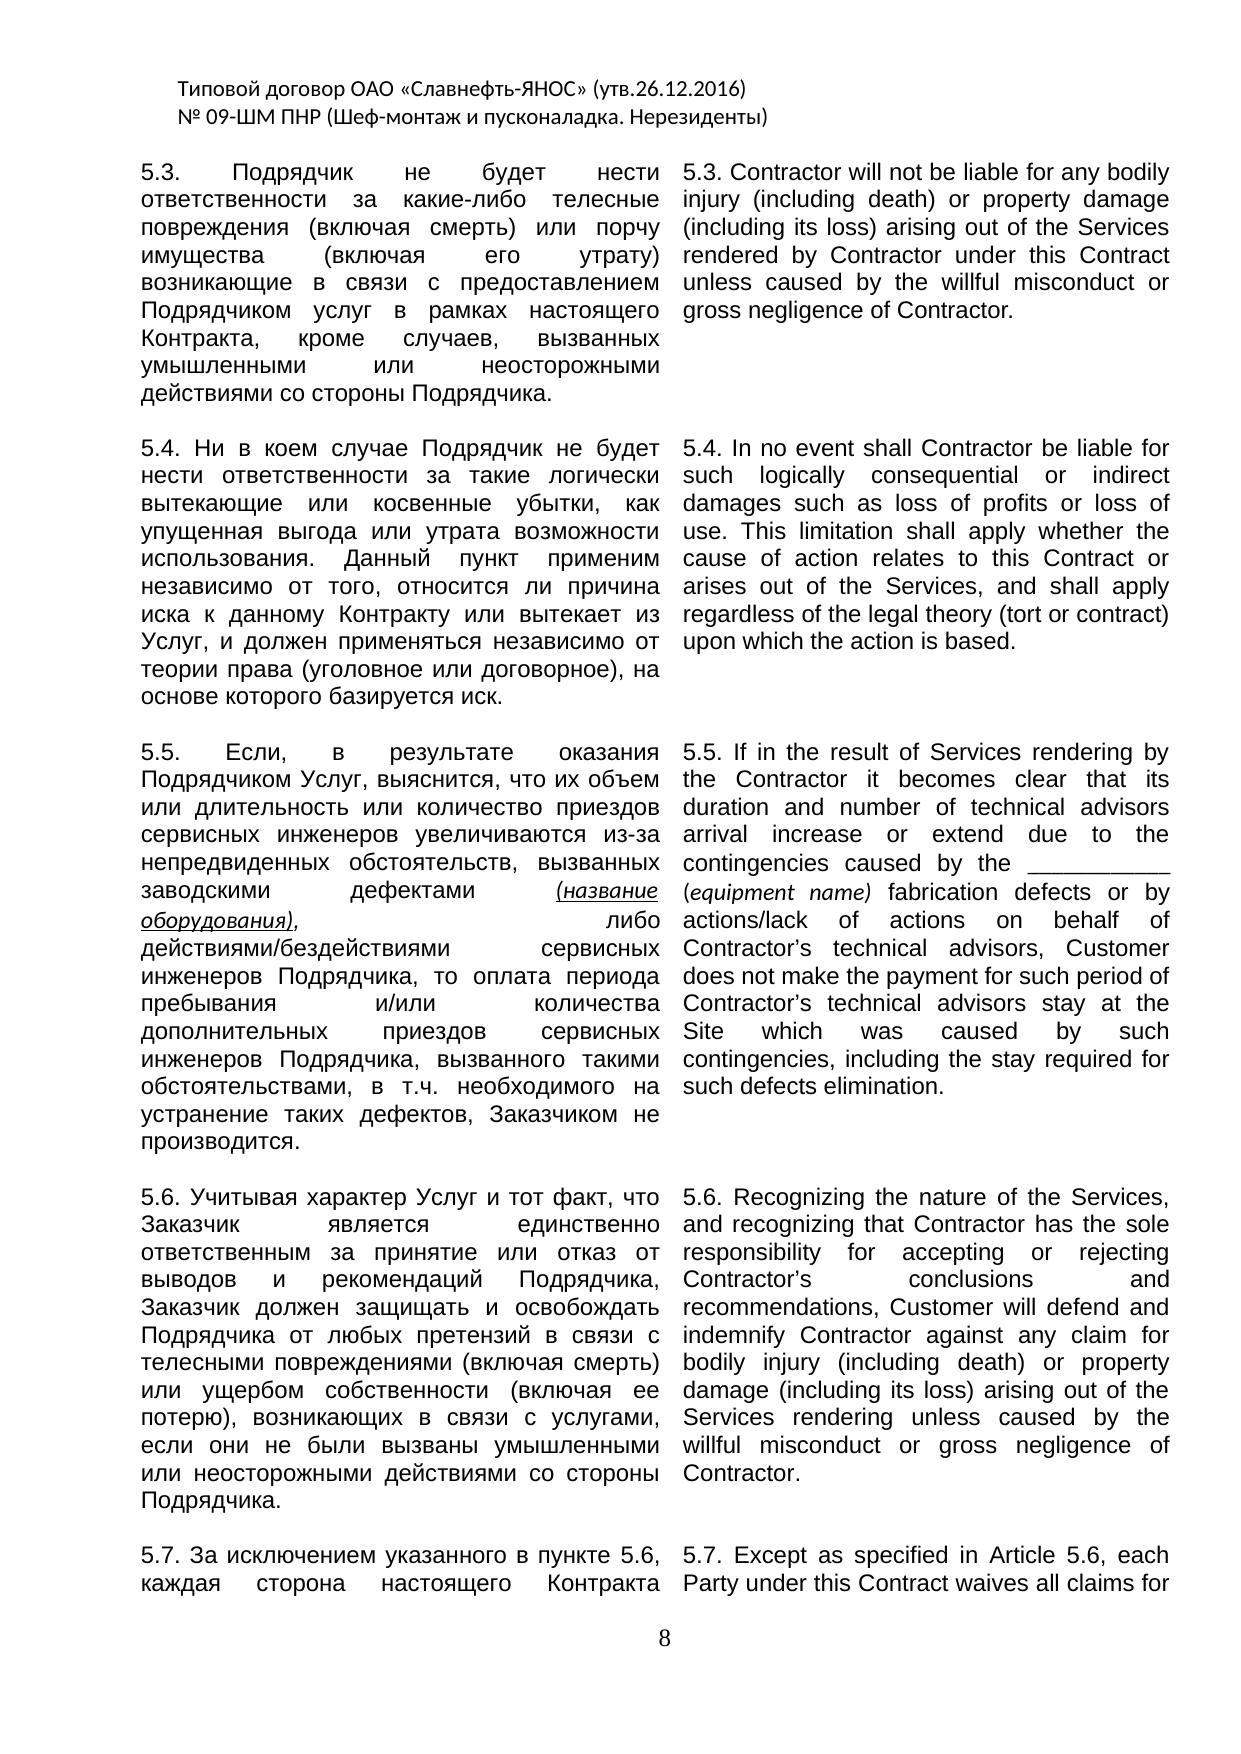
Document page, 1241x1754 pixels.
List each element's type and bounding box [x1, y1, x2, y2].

table_cell [129, 158, 671, 1597]
table_cell [671, 158, 1181, 1597]
